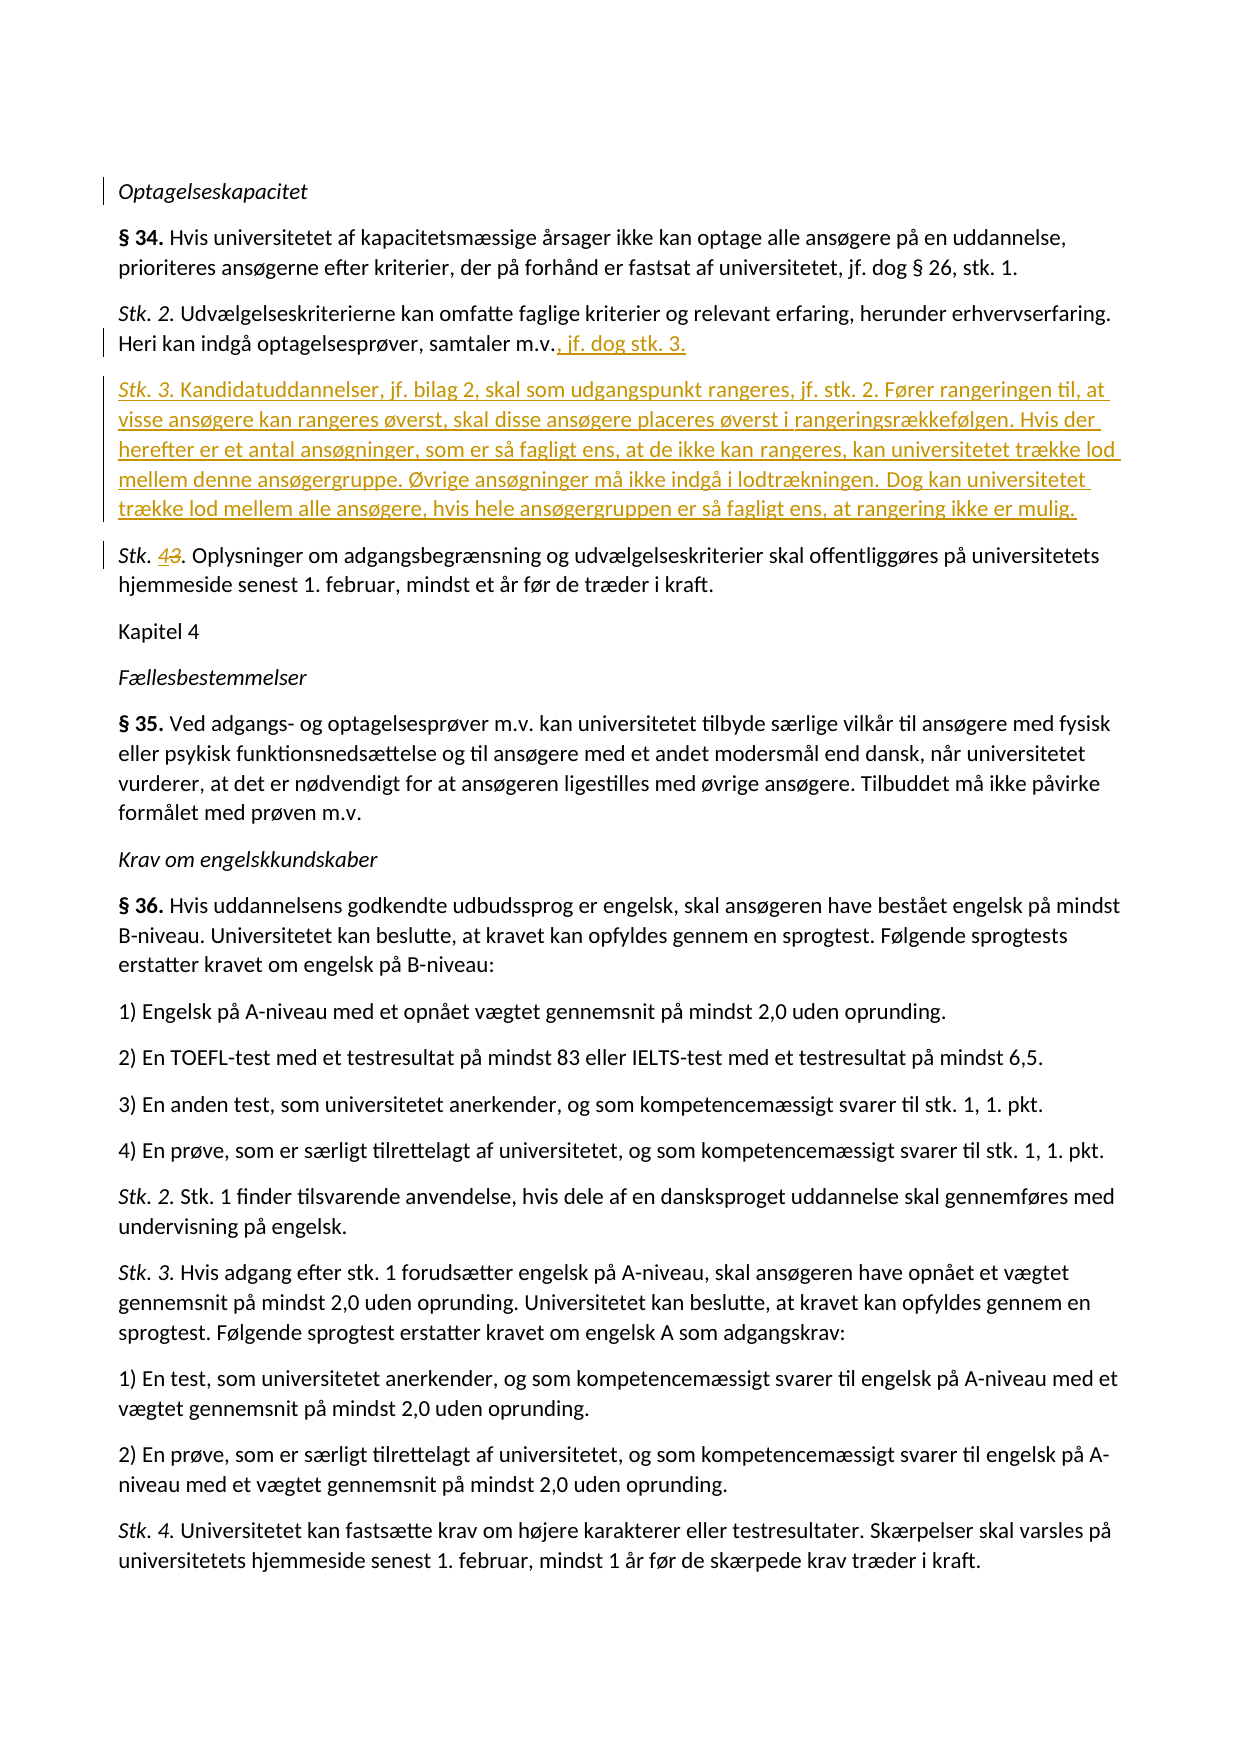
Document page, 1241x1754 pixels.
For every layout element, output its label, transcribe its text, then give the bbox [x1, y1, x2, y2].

text Kapitel 4 [118, 617, 1122, 645]
text 2) En TOEFL-test med et testresultat på mindst 83 eller IELTS-test med et testresultat på mindst 6,5. [118, 1043, 1122, 1071]
text 1) En test, som universitetet anerkender, og som kompetencemæssigt svarer til engelsk på A-niveau med et vægtet gennemsnit på mindst 2,0 uden oprunding. [118, 1364, 1122, 1422]
text Stk. 2. Stk. 1 finder tilsvarende anvendelse, hvis dele af en dansksproget uddannelse skal gennemføres med undervisning på engelsk. [118, 1182, 1122, 1240]
text § 35. Ved adgangs- og optagelsesprøver m.v. kan universitetet tilbyde særlige vilkår til ansøgere med fysisk eller psykisk funktionsnedsættelse og til ansøgere med et andet modersmål end dansk, når universitetet vurderer, at det er nødvendigt for at ansøgeren ligestilles med øvrige ansøgere. Tilbuddet må ikke påvirke formålet med prøven m.v. [118, 709, 1122, 827]
text Stk. 4. Universitetet kan fastsætte krav om højere karakterer eller testresultater. Skærpelser skal varsles på universitetets hjemmeside senest 1. februar, mindst 1 år før de skærpede krav træder i kraft. [118, 1516, 1122, 1574]
text 2) En prøve, som er særligt tilrettelagt af universitetet, og som kompetencemæssigt svarer til engelsk på A-niveau med et vægtet gennemsnit på mindst 2,0 uden oprunding. [118, 1440, 1122, 1498]
text 4) En prøve, som er særligt tilrettelagt af universitetet, og som kompetencemæssigt svarer til stk. 1, 1. pkt. [118, 1136, 1122, 1164]
text Stk. . Oplysninger om adgangsbegrænsning og udvælgelseskriterier skal offentliggøres på universitetets hjemmeside senest 1. februar, mindst et år før de træder i kraft. [118, 541, 1122, 598]
text Stk. 3. Hvis adgang efter stk. 1 forudsætter engelsk på A-niveau, skal ansøgeren have opnået et vægtet gennemsnit på mindst 2,0 uden oprunding. Universitetet kan beslutte, at kravet kan opfyldes gennem en sprogtest. Følgende sprogtest erstatter kravet om engelsk A som adgangskrav: [118, 1258, 1122, 1346]
text § 36. Hvis uddannelsens godkendte udbudssprog er engelsk, skal ansøgeren have bestået engelsk på mindst B-niveau. Universitetet kan beslutte, at kravet kan opfyldes gennem en sprogtest. Følgende sprogtests erstatter kravet om engelsk på B-niveau: [118, 891, 1122, 979]
text Krav om engelskkundskaber [118, 845, 1122, 873]
text 1) Engelsk på A-niveau med et opnået vægtet gennemsnit på mindst 2,0 uden oprunding. [118, 997, 1122, 1025]
text Optagelseskapacitet [118, 177, 1122, 205]
text § 34. Hvis universitetet af kapacitetsmæssige årsager ikke kan optage alle ansøgere på en uddannelse, prioriteres ansøgerne efter kriterier, der på forhånd er fastsat af universitetet, jf. dog § 26, stk. 1. [118, 223, 1122, 281]
text 3) En anden test, som universitetet anerkender, og som kompetencemæssigt svarer til stk. 1, 1. pkt. [118, 1090, 1122, 1118]
text Stk. 2. Udvælgelseskriterierne kan omfatte faglige kriterier og relevant erfaring, herunder erhvervserfaring. Heri kan indgå optagelsesprøver, samtaler m.v. [118, 299, 1122, 357]
text Fællesbestemmelser [118, 663, 1122, 691]
